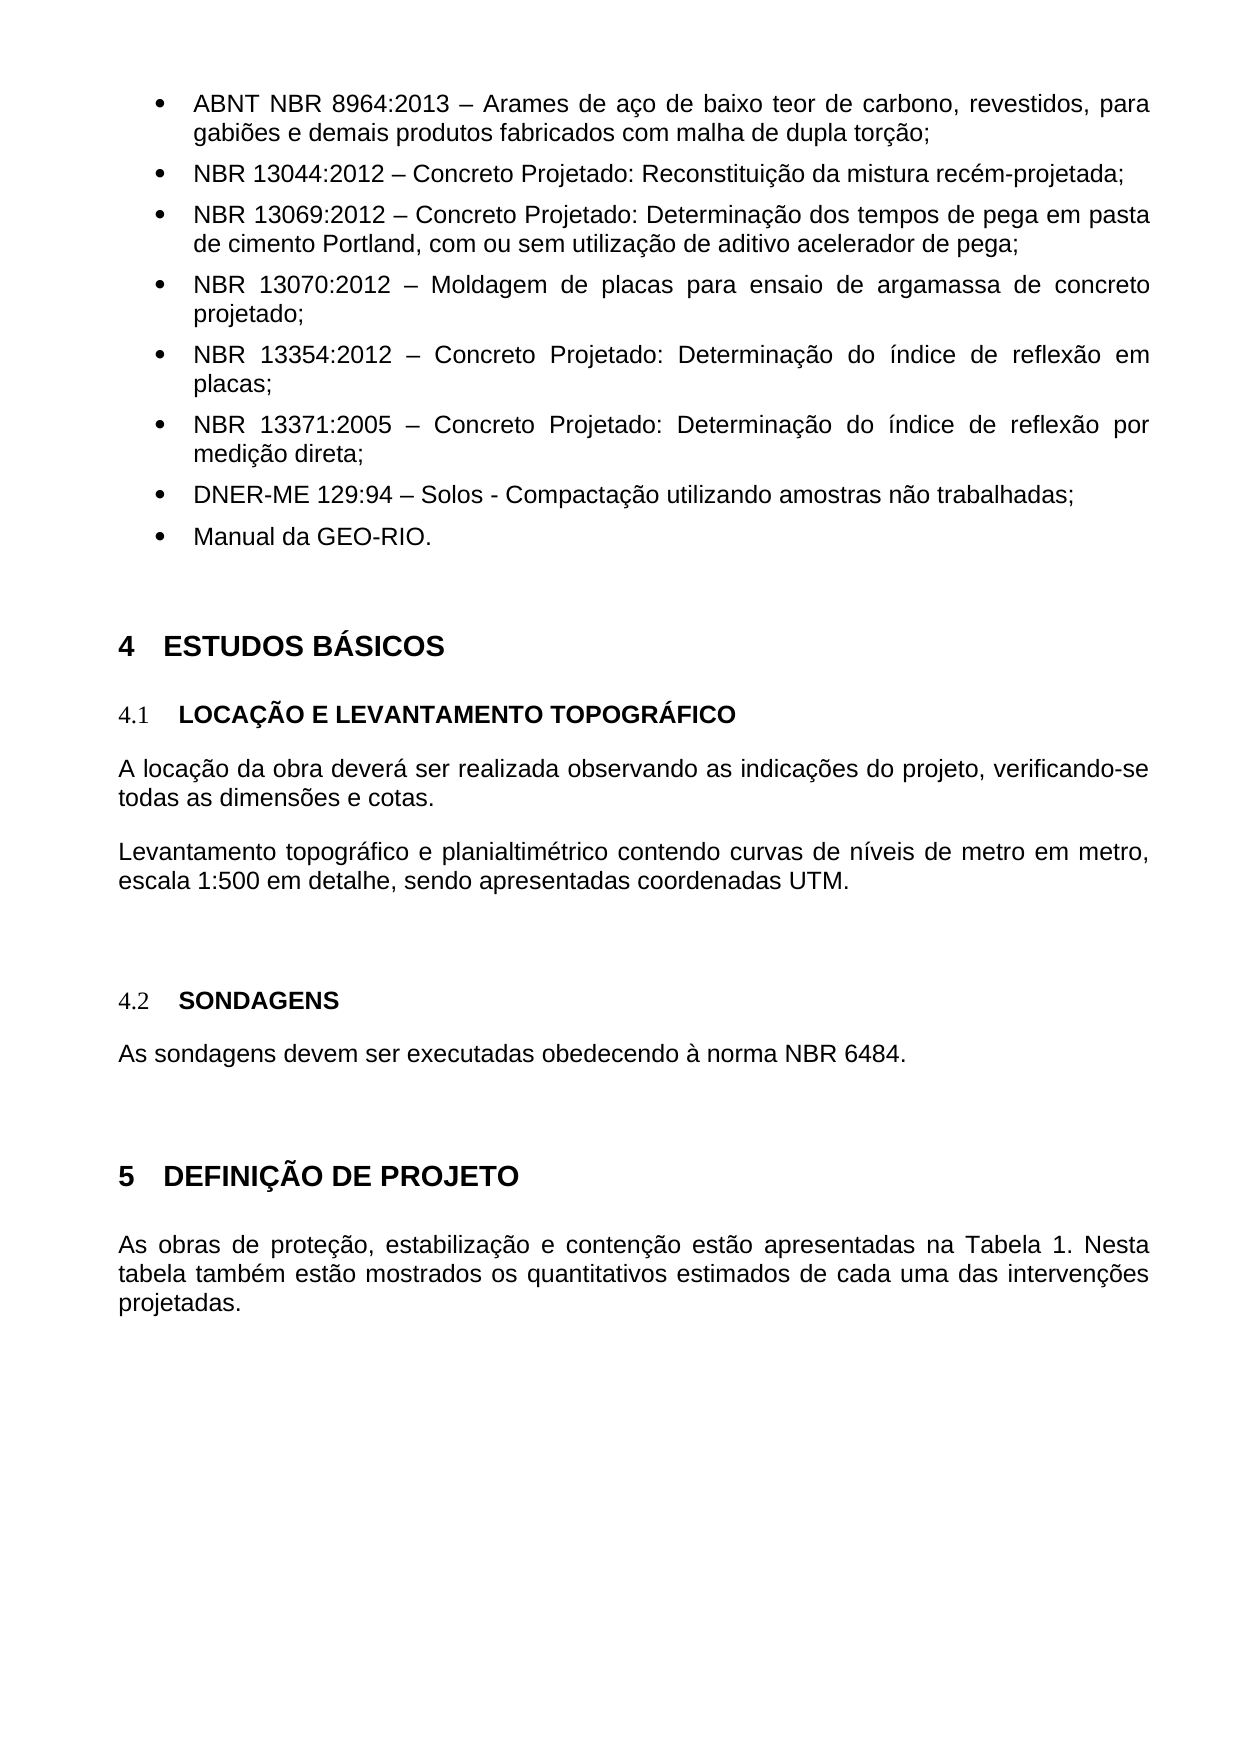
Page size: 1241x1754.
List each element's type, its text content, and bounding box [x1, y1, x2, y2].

text As obras de proteção, estabilização e contenção estão apresentadas na Tabela 1. Nesta tabela também estão mostrados os quantitativos estimados de cada uma das intervenções projetadas. [118, 1231, 1152, 1317]
text Levantamento topográfico e planialtimétrico contendo curvas de níveis de metro em metro, escala 1:500 em detalhe, sendo apresentadas coordenadas UTM. [118, 837, 1152, 894]
list NBR 13044:2012 – Concreto Projetado: Reconstituição da mistura recém-projetada; [156, 159, 1152, 188]
subtitle locação e LEVANTAMENTO TOPOGRÁFICO [118, 701, 1152, 729]
list NBR 13371:2005 – Concreto Projetado: Determinação do índice de reflexão por medição direta; [156, 410, 1152, 468]
list ABNT NBR 8964:2013 – Arames de aço de baixo teor de carbono, revestidos, para gabiões e demais produtos fabricados com malha de dupla torção; [156, 89, 1152, 146]
text A locação da obra deverá ser realizada observando as indicações do projeto, verificando-se todas as dimensões e cotas. [118, 754, 1152, 812]
subtitle DEFINIÇÃO DE PROJETO [118, 1159, 1152, 1193]
list NBR 13069:2012 – Concreto Projetado: Determinação dos tempos de pega em pasta de cimento Portland, com ou sem utilização de aditivo acelerador de pega; [156, 200, 1152, 258]
list DNER-ME 129:94 – Solos - Compactação utilizando amostras não trabalhadas; [156, 481, 1152, 509]
list Manual da GEO-RIO. [156, 522, 1152, 551]
list NBR 13354:2012 – Concreto Projetado: Determinação do índice de reflexão em placas; [156, 340, 1152, 398]
subtitle ESTUDOS BÁSICOS [118, 629, 1152, 663]
text As sondagens devem ser executadas obedecendo à norma NBR 6484. [118, 1039, 1152, 1068]
subtitle SONDAGENS [118, 986, 1152, 1014]
list NBR 13070:2012 – Moldagem de placas para ensaio de argamassa de concreto projetado; [156, 270, 1152, 328]
